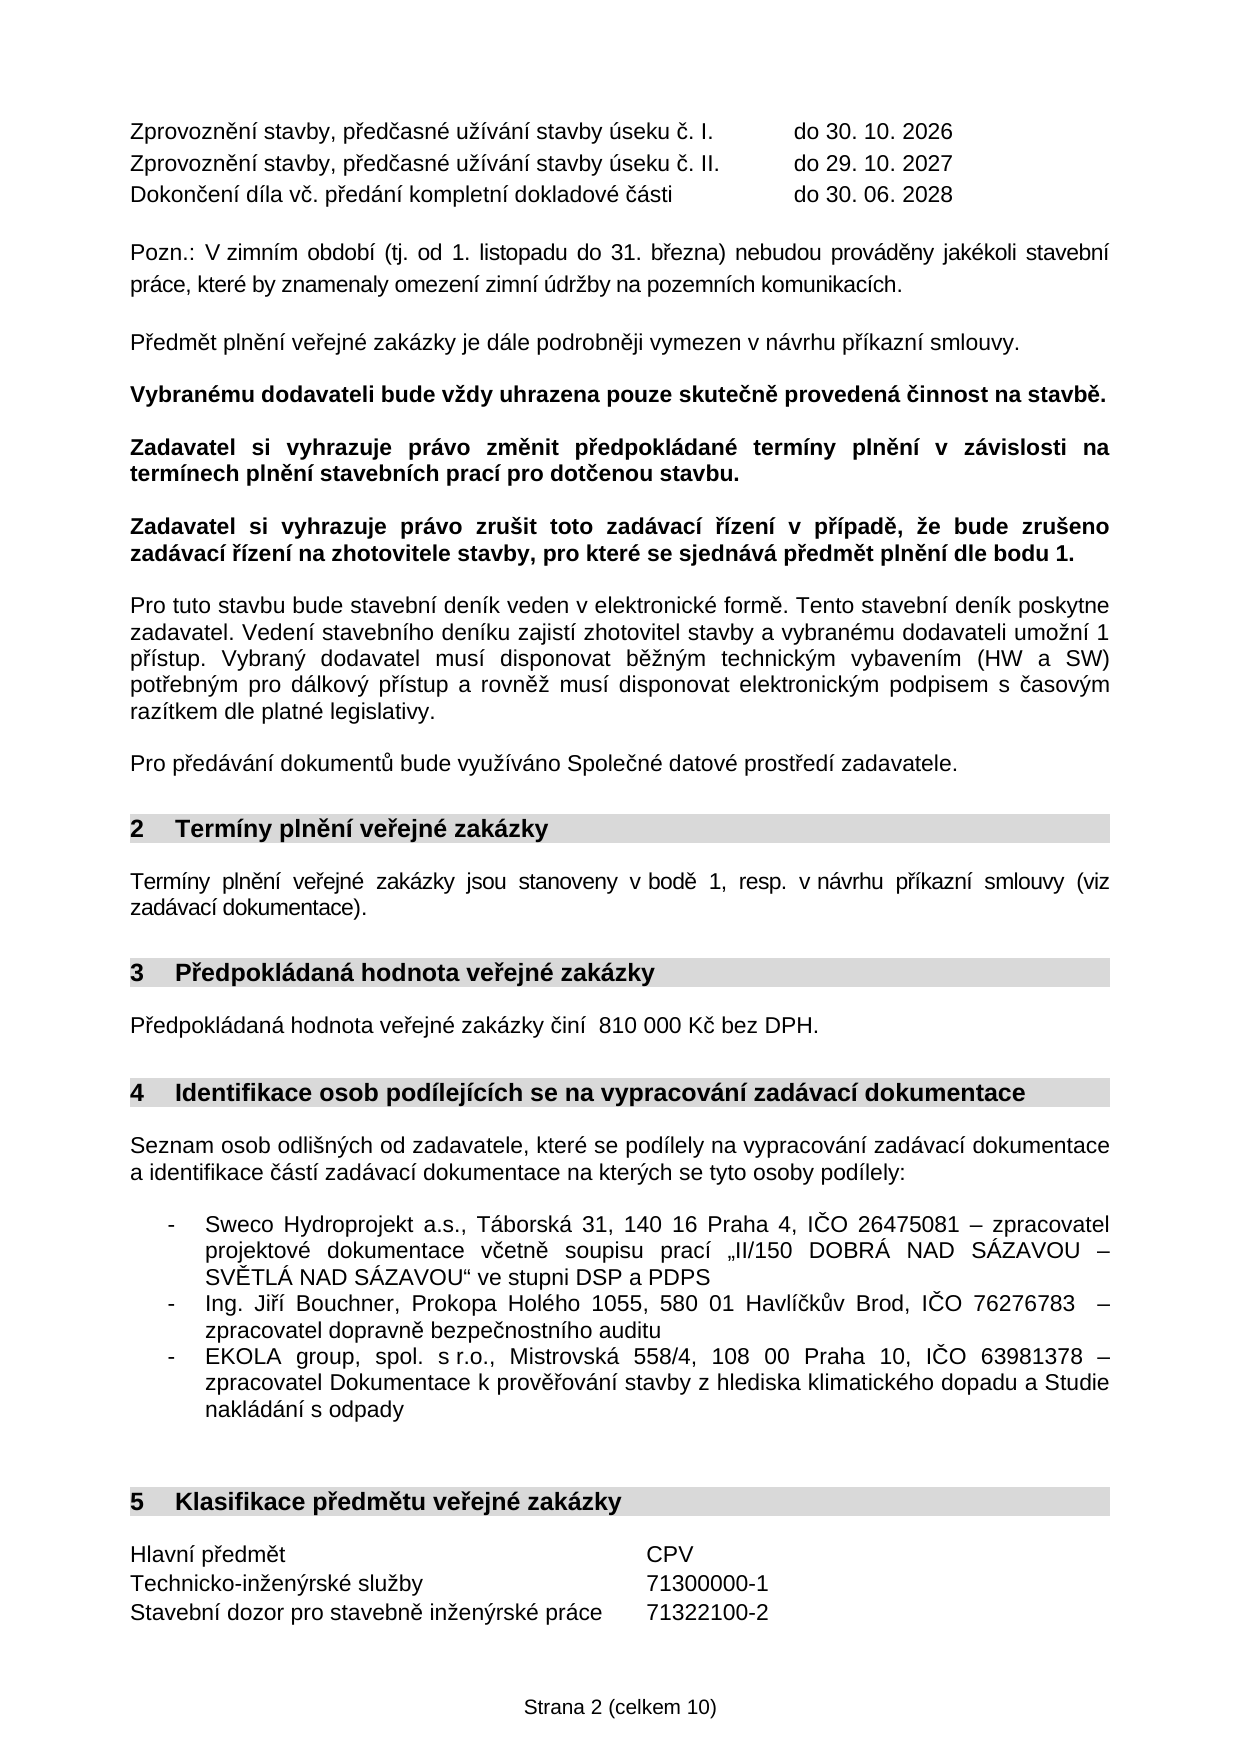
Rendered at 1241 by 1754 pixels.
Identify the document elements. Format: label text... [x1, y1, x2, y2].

text Pozn.: V zimním období (tj. od 1. listopadu do 31. března) nebudou prováděny jakékoli stavební práce, které by znamenaly omezení zimní údržby na pozemních komunikacích. [130, 239, 1110, 297]
text Stavební dozor pro stavebně inženýrské práce 71322100-2 [130, 1599, 1110, 1625]
text Hlavní předmět CPV [130, 1541, 1110, 1567]
text Technicko-inženýrské služby 71300000-1 [130, 1570, 1110, 1596]
text Zadavatel si vyhrazuje právo změnit předpokládané termíny plnění v závislosti na termínech plnění stavebních prací pro dotčenou stavbu. [130, 434, 1110, 487]
text Pro předávání dokumentů bude využíváno Společné datové prostředí zadavatele. [130, 750, 1110, 777]
text Zprovoznění stavby, předčasné užívání stavby úseku č. I. do 30. 10. 2026 [130, 118, 1110, 144]
subtitle Termíny plnění veřejné zakázky [130, 814, 1110, 843]
text Předmět plnění veřejné zakázky je dále podrobněji vymezen v návrhu příkazní smlouvy. [130, 329, 1110, 355]
text Zadavatel si vyhrazuje právo zrušit toto zadávací řízení v případě, že bude zrušeno zadávací řízení na zhotovitele stavby, pro které se sjednává předmět plnění dle bodu 1. [130, 513, 1110, 566]
text Pro tuto stavbu bude stavební deník veden v elektronické formě. Tento stavební deník poskytne zadavatel. Vedení stavebního deníku zajistí zhotovitel stavby a vybranému dodavateli umožní 1 přístup. Vybraný dodavatel musí disponovat běžným technickým vybavením (HW a SW) potřebným pro dálkový přístup a rovněž musí disponovat elektronickým podpisem s časovým razítkem dle platné legislativy. [130, 592, 1110, 724]
subtitle Klasifikace předmětu veřejné zakázky [130, 1487, 1110, 1516]
text Zprovoznění stavby, předčasné užívání stavby úseku č. II. do 29. 10. 2027 [130, 150, 1110, 176]
list Ing. Jiří Bouchner, Prokopa Holého 1055, 580 01 Havlíčkův Brod, IČO 76276783 – zpracovatel dopravně bezpečnostního auditu [167, 1290, 1110, 1343]
title EKOLA group, spol. s r.o., Mistrovská 558/4, 108 00 Praha 10, IČO 63981378 – zpracovatel Dokumentace k prověřování stavby z hlediska klimatického dopadu a Studie nakládání s odpady [167, 1343, 1110, 1422]
text Dokončení díla vč. předání kompletní dokladové části do 30. 06. 2028 [130, 181, 1110, 208]
text Termíny plnění veřejné zakázky jsou stanoveny v bodě 1, resp. v návrhu příkazní smlouvy (viz zadávací dokumentace). [130, 868, 1110, 921]
text Předpokládaná hodnota veřejné zakázky činí 810 000 Kč bez DPH. [130, 1012, 1110, 1038]
title Seznam osob odlišných od zadavatele, které se podílely na vypracování zadávací dokumentace a identifikace částí zadávací dokumentace na kterých se tyto osoby podílely: [130, 1132, 1110, 1185]
subtitle Předpokládaná hodnota veřejné zakázky [130, 958, 1110, 987]
title Sweco Hydroprojekt a.s., Táborská 31, 140 16 Praha 4, IČO 26475081 – zpracovatel projektové dokumentace včetně soupisu prací „II/150 DOBRÁ NAD SÁZAVOU – SVĚTLÁ NAD SÁZAVOU“ ve stupni DSP a PDPS [167, 1211, 1110, 1290]
text Vybranému dodavateli bude vždy uhrazena pouze skutečně provedená činnost na stavbě. [130, 381, 1110, 408]
subtitle Identifikace osob podílejících se na vypracování zadávací dokumentace [130, 1078, 1110, 1107]
